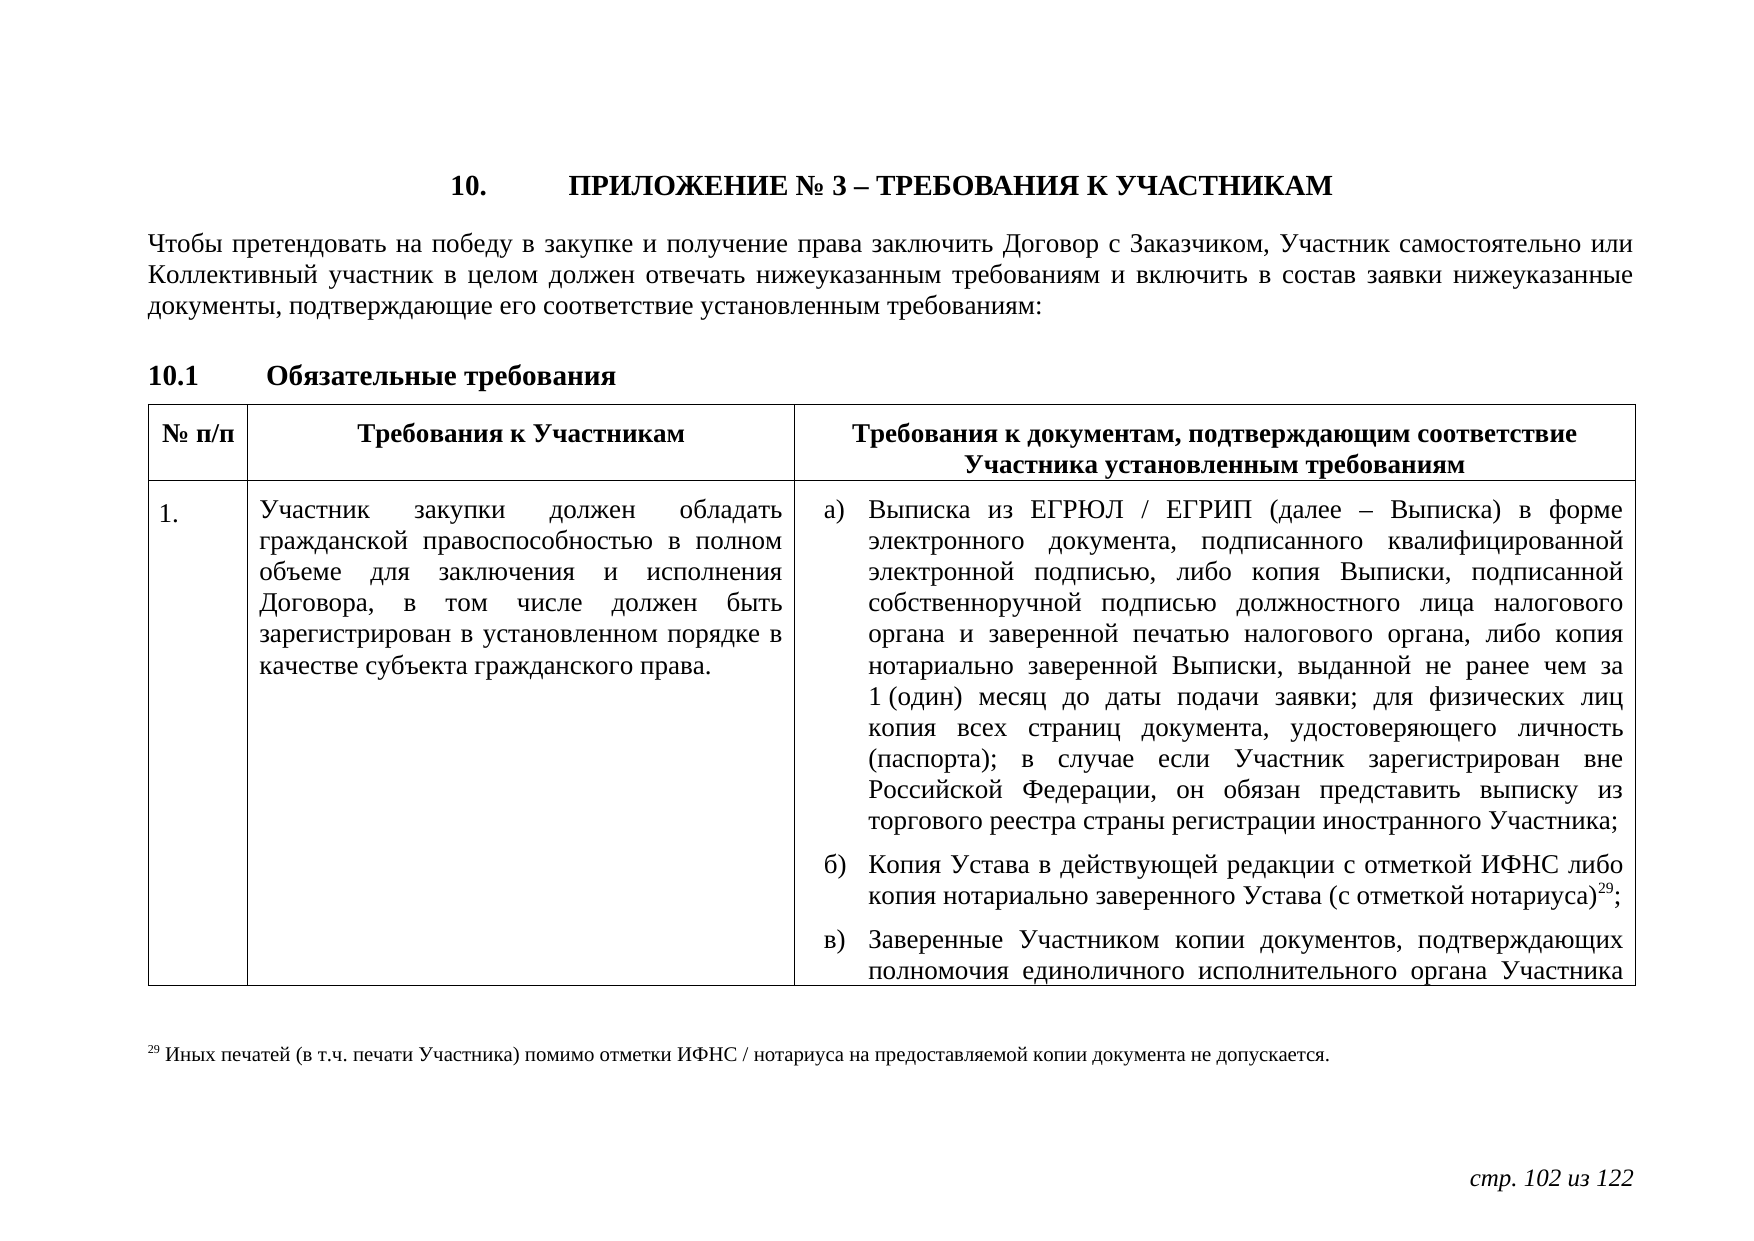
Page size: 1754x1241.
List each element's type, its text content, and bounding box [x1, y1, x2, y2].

table_cell [149, 481, 247, 985]
table_header Требования к документам, подтверждающим соответствие Участника установленным требованиям [795, 405, 1635, 479]
table_header № п/п [149, 405, 247, 479]
text Чтобы претендовать на победу в закупке и получение права заключить Договор с Заказчиком, Участник самостоятельно или Коллективный участник в целом должен отвечать нижеуказанным требованиям и включить в состав заявки нижеуказанные документы, подтверждающие его соответствие установленным требованиям: [148, 227, 1636, 320]
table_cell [795, 481, 1635, 985]
subtitle Обязательные требования [148, 358, 1636, 391]
subtitle ПРИЛОЖЕНИЕ № 3 – ТРЕБОВАНИЯ К УЧАСТНИКАМ [148, 168, 1636, 202]
table_header Требования к Участникам [248, 405, 794, 479]
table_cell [248, 481, 794, 985]
